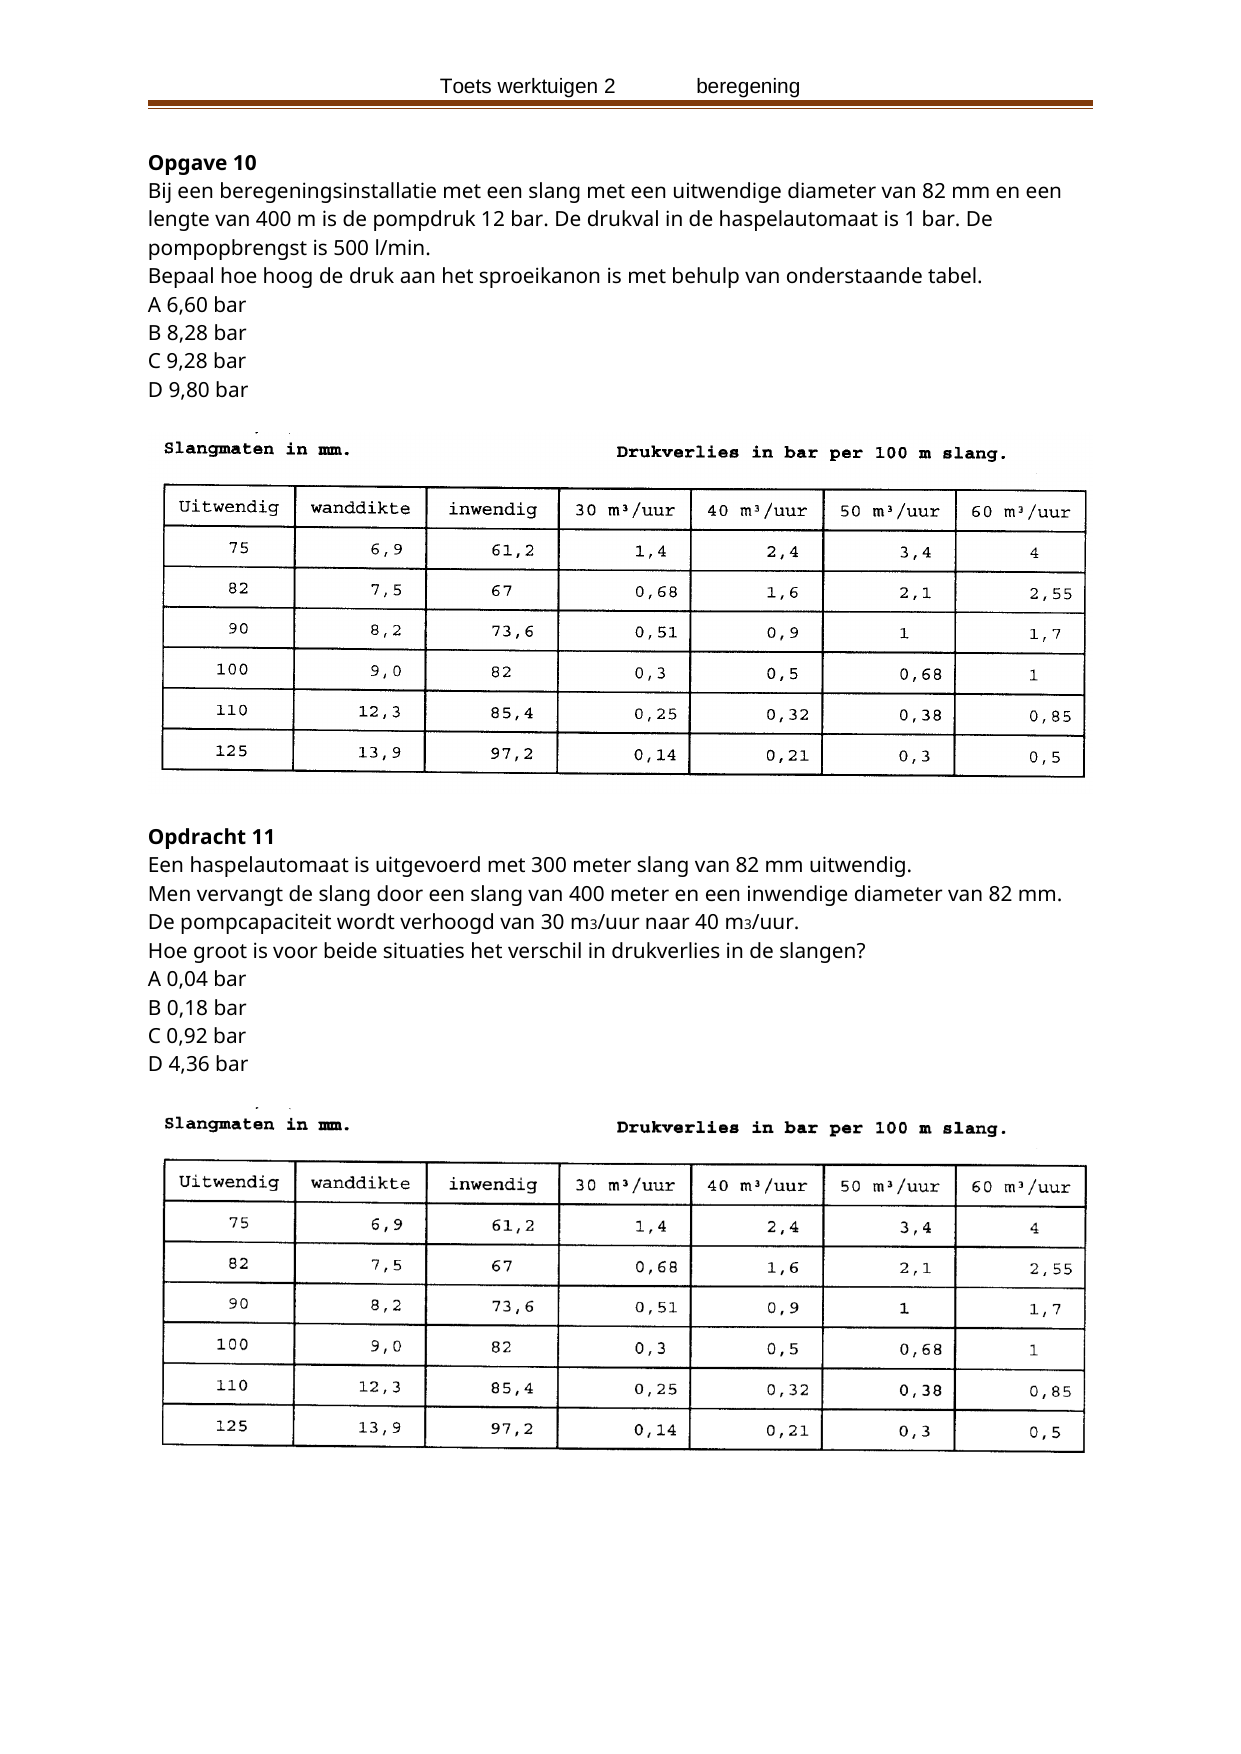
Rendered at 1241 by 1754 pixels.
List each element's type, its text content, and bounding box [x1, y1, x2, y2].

text Bepaal hoe hoog de druk aan het sproeikanon is met behulp van onderstaande tabel. [148, 261, 1093, 290]
text Opdracht 11 [148, 822, 1093, 851]
text C 0,92 bar [148, 1021, 1093, 1049]
text Bij een beregeningsinstallatie met een slang met een uitwendige diameter van 82 mm en een lengte van 400 m is de pompdruk 12 bar. De drukval in de haspelautomaat is 1 bar. De pompopbrengst is 500 l/min. [148, 176, 1093, 261]
text B 0,18 bar [148, 993, 1093, 1021]
text De pompcapaciteit wordt verhoogd van 30 m3/uur naar 40 m3/uur. [148, 907, 1093, 936]
text Hoe groot is voor beide situaties het verschil in drukverlies in de slangen? [148, 936, 1093, 964]
text D 9,80 bar [148, 375, 1093, 403]
text Opgave 10 [148, 148, 1093, 176]
text B 8,28 bar [148, 318, 1093, 347]
text C 9,28 bar [148, 347, 1093, 375]
text A 6,60 bar [148, 290, 1093, 318]
text Een haspelautomaat is uitgevoerd met 300 meter slang van 82 mm uitwendig. [148, 851, 1093, 879]
text A 0,04 bar [148, 964, 1093, 993]
text D 4,36 bar [148, 1049, 1093, 1078]
text Men vervangt de slang door een slang van 400 meter en een inwendige diameter van 82 mm. [148, 879, 1093, 907]
